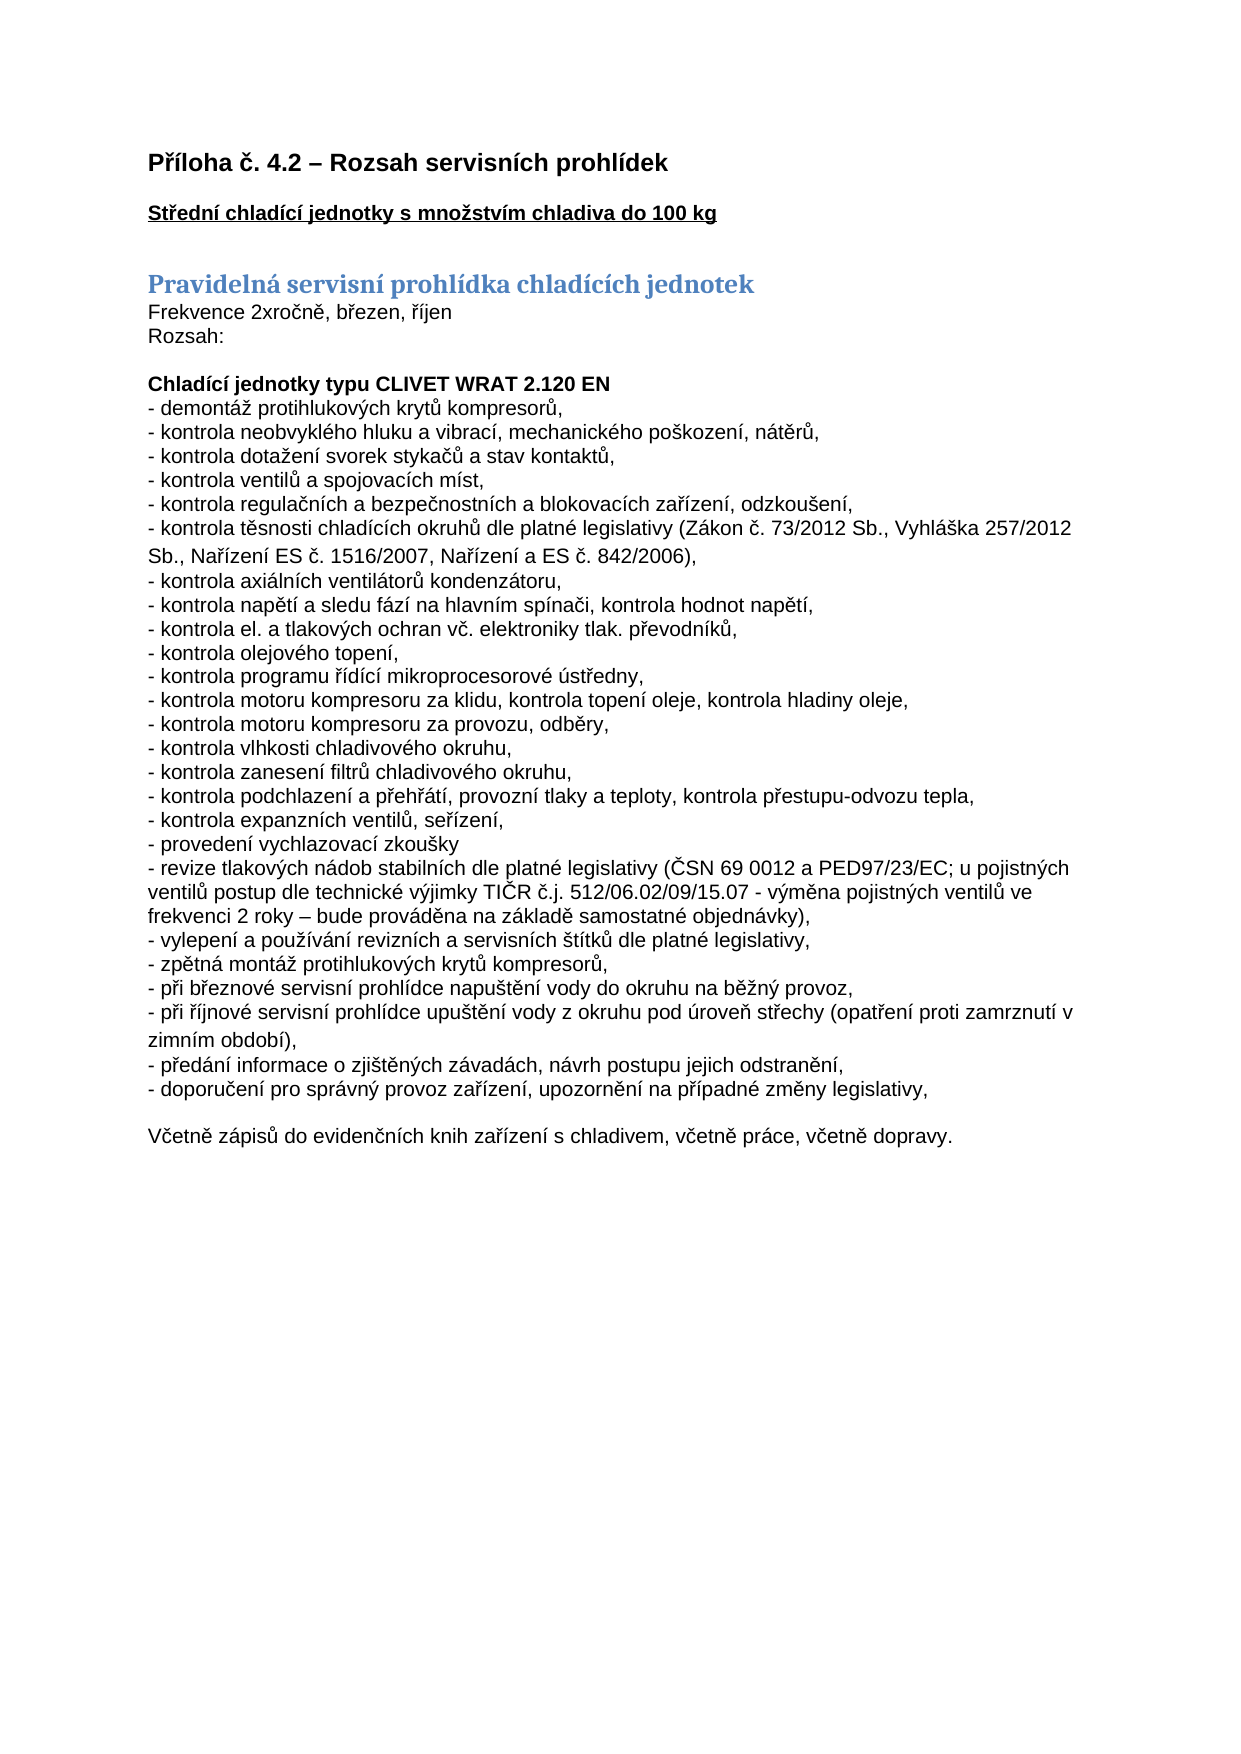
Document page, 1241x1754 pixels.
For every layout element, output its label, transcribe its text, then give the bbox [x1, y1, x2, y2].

text - kontrola ventilů a spojovacích míst, [148, 468, 1093, 492]
text Střední chladící jednotky s množstvím chladiva do 100 kg [148, 200, 1093, 224]
text - při březnové servisní prohlídce napuštění vody do okruhu na běžný provoz, [148, 976, 1093, 1000]
text - kontrola axiálních ventilátorů kondenzátoru, [148, 568, 1093, 592]
text - vylepení a používání revizních a servisních štítků dle platné legislativy, [148, 928, 1093, 952]
text Příloha č. 4.2 – Rozsah servisních prohlídek [148, 148, 1093, 176]
text - kontrola motoru kompresoru za klidu, kontrola topení oleje, kontrola hladiny oleje, [148, 688, 1093, 712]
text - kontrola dotažení svorek stykačů a stav kontaktů, [148, 444, 1093, 468]
text - kontrola neobvyklého hluku a vibrací, mechanického poškození, nátěrů, [148, 420, 1093, 444]
text - kontrola olejového topení, [148, 640, 1093, 664]
text - kontrola regulačních a bezpečnostních a blokovacích zařízení, odzkoušení, [148, 492, 1093, 516]
subtitle Pravidelná servisní prohlídka chladících jednotek [148, 269, 1093, 300]
text - kontrola vlhkosti chladivového okruhu, [148, 736, 1093, 760]
text Včetně zápisů do evidenčních knih zařízení s chladivem, včetně práce, včetně dopravy. [148, 1124, 1093, 1148]
text - doporučení pro správný provoz zařízení, upozornění na případné změny legislativy, [148, 1076, 1093, 1100]
text - kontrola el. a tlakových ochran vč. elektroniky tlak. převodníků, [148, 616, 1093, 640]
text - kontrola zanesení filtrů chladivového okruhu, [148, 760, 1093, 784]
text Frekvence 2xročně, březen, říjen [148, 300, 1093, 324]
text - kontrola expanzních ventilů, seřízení, [148, 808, 1093, 832]
text - provedení vychlazovací zkoušky [148, 832, 1093, 856]
text - kontrola těsnosti chladících okruhů dle platné legislativy (Zákon č. 73/2012 Sb., Vyhláška 257/2012 Sb., Nařízení ES č. 1516/2007, Nařízení a ES č. 842/2006), [148, 516, 1093, 568]
text - při říjnové servisní prohlídce upuštění vody z okruhu pod úroveň střechy (opatření proti zamrznutí v zimním období), [148, 1000, 1093, 1052]
text Rozsah: [148, 324, 1093, 348]
text - revize tlakových nádob stabilních dle platné legislativy (ČSN 69 0012 a PED97/23/EC; u pojistných ventilů postup dle technické výjimky TIČR č.j. 512/06.02/09/15.07 - výměna pojistných ventilů ve frekvenci 2 roky – bude prováděna na základě samostatné objednávky), [148, 856, 1093, 928]
text - zpětná montáž protihlukových krytů kompresorů, [148, 952, 1093, 976]
text - kontrola podchlazení a přehřátí, provozní tlaky a teploty, kontrola přestupu-odvozu tepla, [148, 784, 1093, 808]
text - předání informace o zjištěných závadách, návrh postupu jejich odstranění, [148, 1052, 1093, 1076]
text - kontrola motoru kompresoru za provozu, odběry, [148, 712, 1093, 736]
text Chladící jednotky typu CLIVET WRAT 2.120 EN [148, 372, 1093, 396]
text - demontáž protihlukových krytů kompresorů, [148, 396, 1093, 420]
text - kontrola programu řídící mikroprocesorové ústředny, [148, 664, 1093, 688]
text - kontrola napětí a sledu fází na hlavním spínači, kontrola hodnot napětí, [148, 592, 1093, 616]
